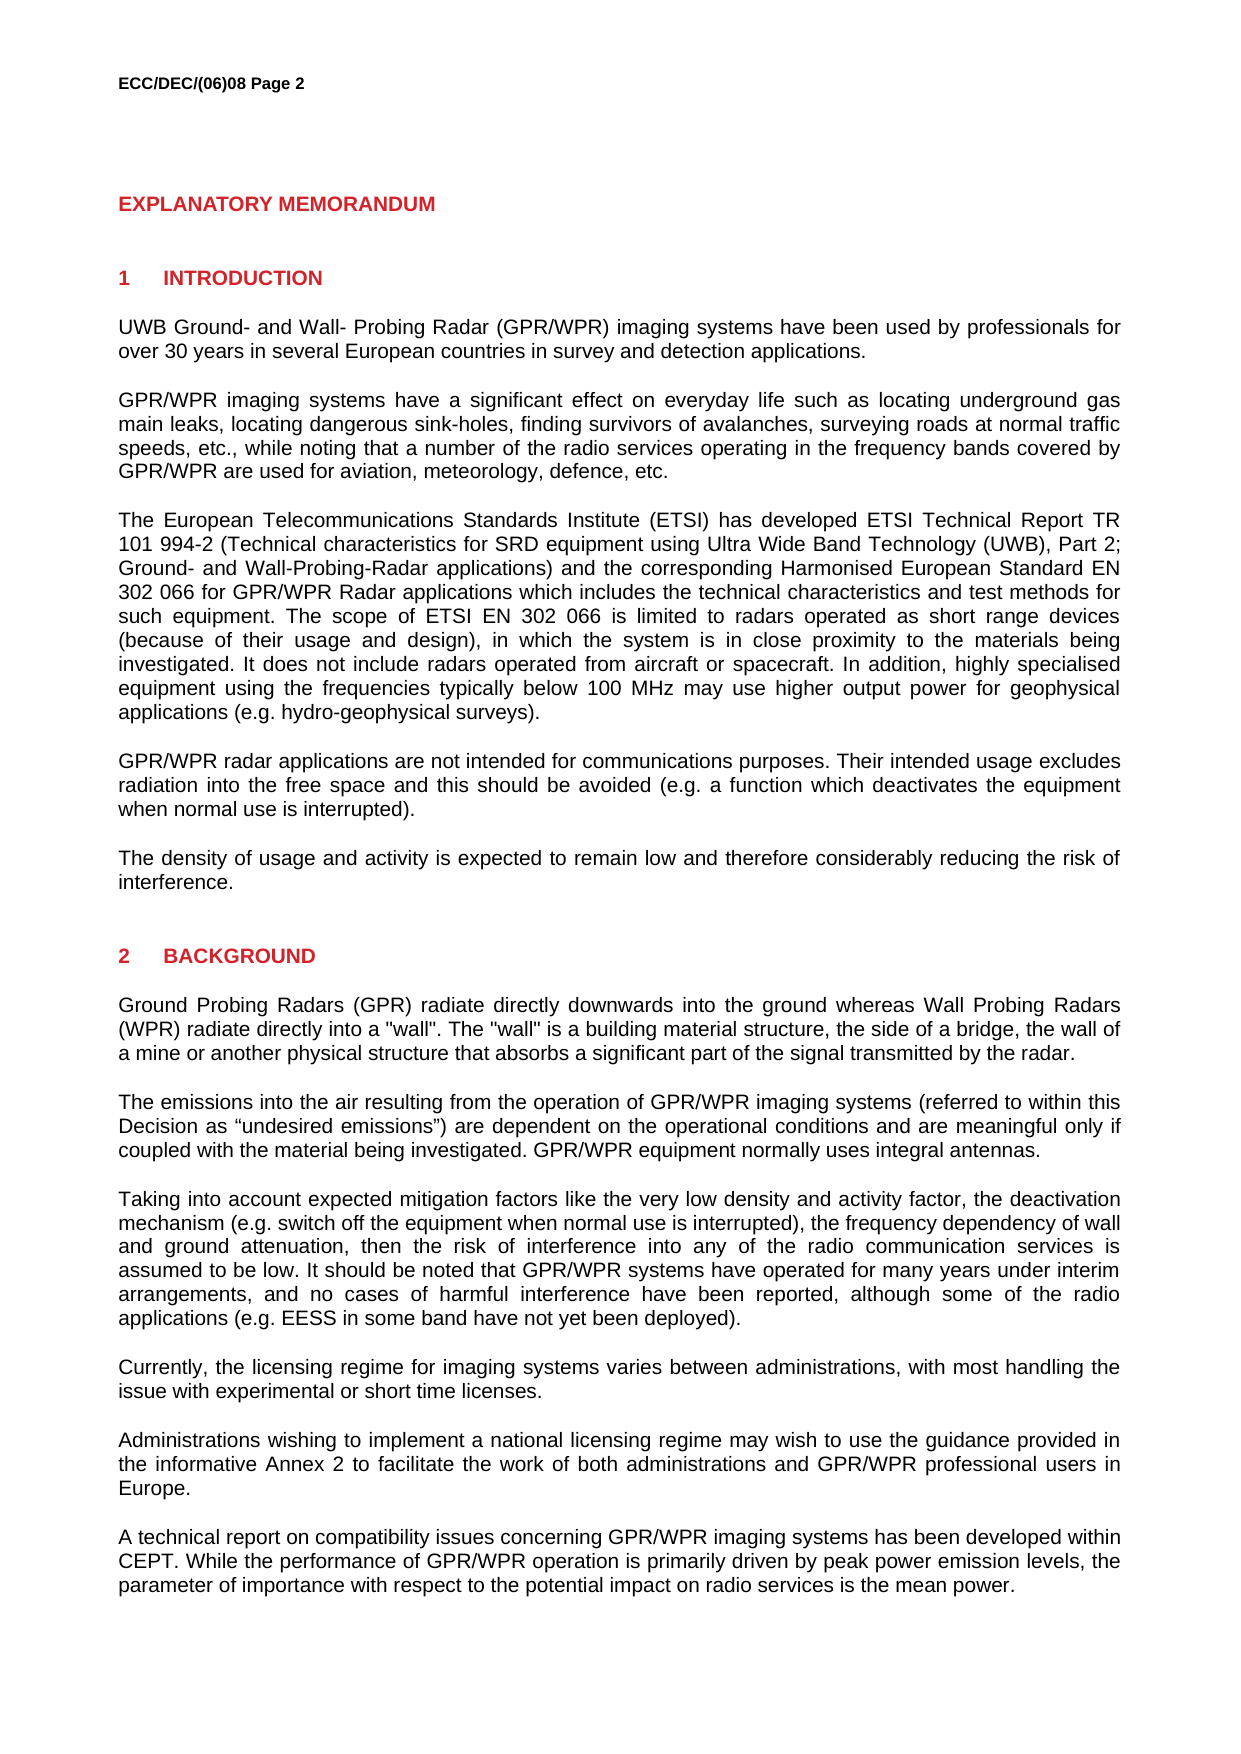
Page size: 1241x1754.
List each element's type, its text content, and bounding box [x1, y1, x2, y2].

text The European Telecommunications Standards Institute (ETSI) has developed ETSI Technical Report TR 101 994-2 (Technical characteristics for SRD equipment using Ultra Wide Band Technology (UWB), Part 2; Ground- and Wall-Probing-Radar applications) and the corresponding Harmonised European Standard EN 302 066 for GPR/WPR Radar applications which includes the technical characteristics and test methods for such equipment. The scope of ETSI EN 302 066 is limited to radars operated as short range devices (because of their usage and design), in which the system is in close proximity to the materials being investigated. It does not include radars operated from aircraft or spacecraft. In addition, highly specialised equipment using the frequencies typically below 100 MHz may use higher output power for geophysical applications (e.g. hydro-geophysical surveys). [118, 508, 1122, 724]
text UWB Ground- and Wall- Probing Radar (GPR/WPR) imaging systems have been used by professionals for over 30 years in several European countries in survey and detection applications. [118, 314, 1122, 362]
text GPR/WPR imaging systems have a significant effect on everyday life such as locating underground gas main leaks, locating dangerous sink-holes, finding survivors of avalanches, surveying roads at normal traffic speeds, etc., while noting that a number of the radio services operating in the frequency bands covered by GPR/WPR are used for aviation, meteorology, defence, etc. [118, 387, 1122, 483]
text The density of usage and activity is expected to remain low and therefore considerably reducing the risk of interference. [118, 846, 1122, 894]
text Taking into account expected mitigation factors like the very low density and activity factor, the deactivation mechanism (e.g. switch off the equipment when normal use is interrupted), the frequency dependency of wall and ground attenuation, then the risk of interference into any of the radio communication services is assumed to be low. It should be noted that GPR/WPR systems have operated for many years under interim arrangements, and no cases of harmful interference have been reported, although some of the radio applications (e.g. EESS in some band have not yet been deployed). [118, 1186, 1122, 1330]
text Currently, the licensing regime for imaging systems varies between administrations, with most handling the issue with experimental or short time licenses. [118, 1355, 1122, 1403]
text Ground Probing Radars (GPR) radiate directly downwards into the ground whereas Wall Probing Radars (WPR) radiate directly into a "wall". The "wall" is a building material structure, the side of a bridge, the wall of a mine or another physical structure that absorbs a significant part of the signal transmitted by the radar. [118, 993, 1122, 1064]
subtitle BACKGROUND [118, 944, 1122, 968]
text A technical report on compatibility issues concerning GPR/WPR imaging systems has been developed within CEPT. While the performance of GPR/WPR operation is primarily driven by peak power emission levels, the parameter of importance with respect to the potential impact on radio services is the mean power. [118, 1525, 1122, 1597]
subtitle explanatory memorandum [118, 192, 1122, 216]
text The emissions into the air resulting from the operation of GPR/WPR imaging systems (referred to within this Decision as “undesired emissions”) are dependent on the operational conditions and are meaningful only if coupled with the material being investigated. GPR/WPR equipment normally uses integral antennas. [118, 1089, 1122, 1161]
subtitle INTRODUCTION [118, 266, 1122, 289]
text Administrations wishing to implement a national licensing regime may wish to use the guidance provided in the informative Annex 2 to facilitate the work of both administrations and GPR/WPR professional users in Europe. [118, 1428, 1122, 1500]
text GPR/WPR radar applications are not intended for communications purposes. Their intended usage excludes radiation into the free space and this should be avoided (e.g. a function which deactivates the equipment when normal use is interrupted). [118, 749, 1122, 821]
